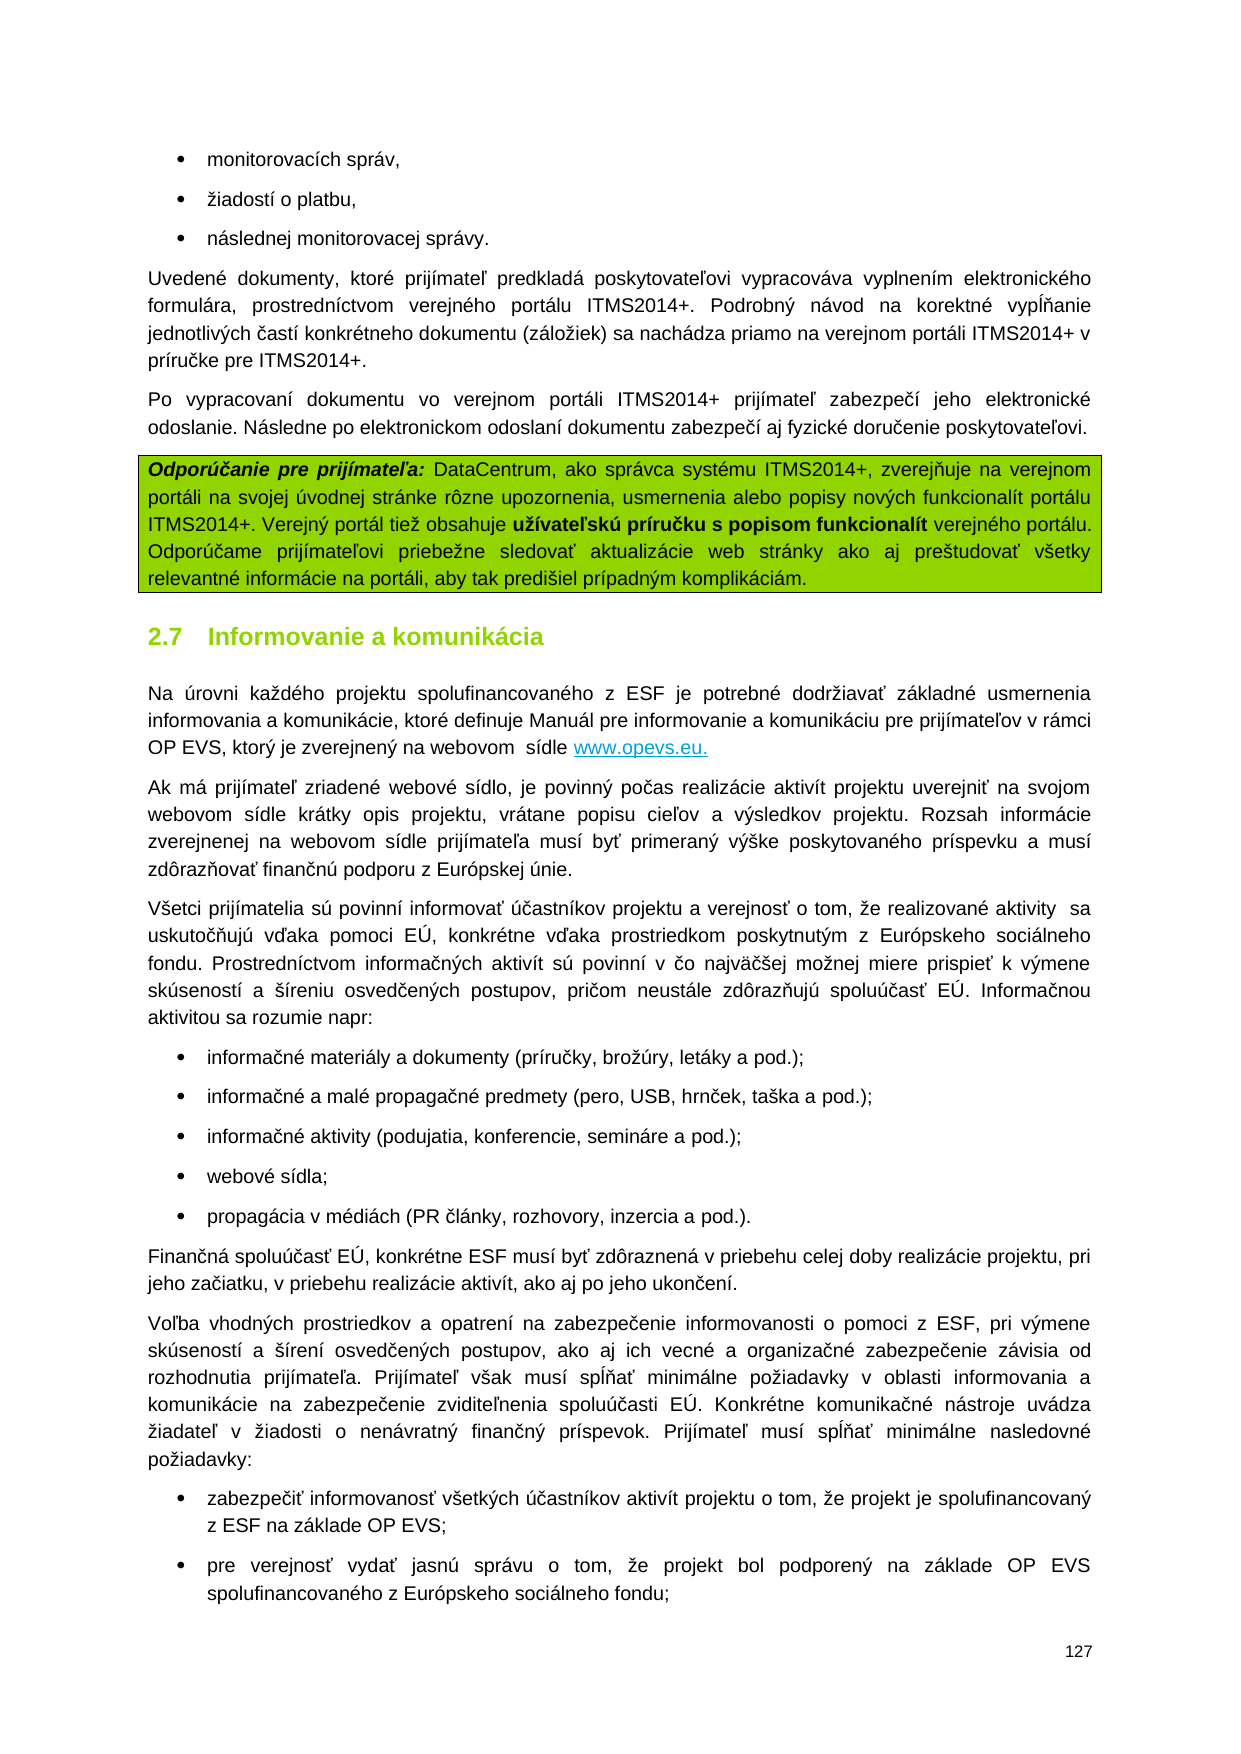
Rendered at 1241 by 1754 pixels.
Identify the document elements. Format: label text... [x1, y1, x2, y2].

text informačné materiály a dokumenty (príručky, brožúry, letáky a pod.); [177, 1046, 1092, 1068]
text následnej monitorovacej správy. [177, 227, 1092, 250]
text Ak má prijímateľ zriadené webové sídlo, je povinný počas realizácie aktivít projektu uverejniť na svojom webovom sídle krátky opis projektu, vrátane popisu cieľov a výsledkov projektu. Rozsah informácie zverejnenej na webovom sídle prijímateľa musí byť primeraný výške poskytovaného príspevku a musí zdôrazňovať finančnú podporu z Európskej únie. [148, 776, 1092, 880]
text Odporúčanie pre prijímateľa: DataCentrum, ako správca systému ITMS2014+, zverejňuje na verejnom portáli na svojej úvodnej stránke rôzne upozornenia, usmernenia alebo popisy nových funkcionalít portálu ITMS2014+. Verejný portál tiež obsahuje užívateľskú príručku s popisom funkcionalít verejného portálu. Odporúčame prijímateľovi priebežne sledovať aktualizácie web stránky ako aj preštudovať všetky relevantné informácie na portáli, aby tak predišiel prípadným komplikáciám. [139, 456, 1101, 592]
text Po vypracovaní dokumentu vo verejnom portáli ITMS2014+ prijímateľ zabezpečí jeho elektronické odoslanie. Následne po elektronickom odoslaní dokumentu zabezpečí aj fyzické doručenie poskytovateľovi. [148, 388, 1092, 438]
text webové sídla; [177, 1165, 1092, 1188]
text Všetci prijímatelia sú povinní informovať účastníkov projektu a verejnosť o tom, že realizované aktivity sa uskutočňujú vďaka pomoci EÚ, konkrétne vďaka prostriedkom poskytnutým z Európskeho sociálneho fondu. Prostredníctvom informačných aktivít sú povinní v čo najväčšej možnej miere prispieť k výmene skúseností a šíreniu osvedčených postupov, pričom neustále zdôrazňujú spoluúčasť EÚ. Informačnou aktivitou sa rozumie napr: [148, 897, 1092, 1029]
text propagácia v médiách (PR články, rozhovory, inzercia a pod.). [177, 1205, 1092, 1228]
text Voľba vhodných prostriedkov a opatrení na zabezpečenie informovanosti o pomoci z ESF, pri výmene skúseností a šírení osvedčených postupov, ako aj ich vecné a organizačné zabezpečenie závisia od rozhodnutia prijímateľa. Prijímateľ však musí spĺňať minimálne požiadavky v oblasti informovania a komunikácie na zabezpečenie zviditeľnenia spoluúčasti EÚ. Konkrétne komunikačné nástroje uvádza žiadateľ v žiadosti o nenávratný finančný príspevok. Prijímateľ musí spĺňať minimálne nasledovné požiadavky: [148, 1311, 1092, 1470]
text monitorovacích správ, [177, 148, 1092, 171]
text zabezpečiť informovanosť všetkých účastníkov aktivít projektu o tom, že projekt je spolufinancovaný z ESF na základe OP EVS; [177, 1487, 1092, 1537]
subtitle Informovanie a komunikácia [148, 622, 1092, 651]
text Na úrovni každého projektu spolufinancovaného z ESF je potrebné dodržiavať základné usmernenia informovania a komunikácie, ktoré definuje Manuál pre informovanie a komunikáciu pre prijímateľov v rámci OP EVS, ktorý je zverejnený na webovom sídle www.opevs.eu. [148, 682, 1092, 759]
text informačné a malé propagačné predmety (pero, USB, hrnček, taška a pod.); [177, 1085, 1092, 1108]
text Uvedené dokumenty, ktoré prijímateľ predkladá poskytovateľovi vypracováva vyplnením elektronického formulára, prostredníctvom verejného portálu ITMS2014+. Podrobný návod na korektné vypĺňanie jednotlivých častí konkrétneho dokumentu (záložiek) sa nachádza priamo na verejnom portáli ITMS2014+ v príručke pre ITMS2014+. [148, 267, 1092, 371]
text pre verejnosť vydať jasnú správu o tom, že projekt bol podporený na základe OP EVS spolufinancovaného z Európskeho sociálneho fondu; [177, 1554, 1092, 1604]
text Finančná spoluúčasť EÚ, konkrétne ESF musí byť zdôraznená v priebehu celej doby realizácie projektu, pri jeho začiatku, v priebehu realizácie aktivít, ako aj po jeho ukončení. [148, 1244, 1092, 1294]
text informačné aktivity (podujatia, konferencie, semináre a pod.); [177, 1125, 1092, 1148]
text žiadostí o platbu, [177, 187, 1092, 210]
